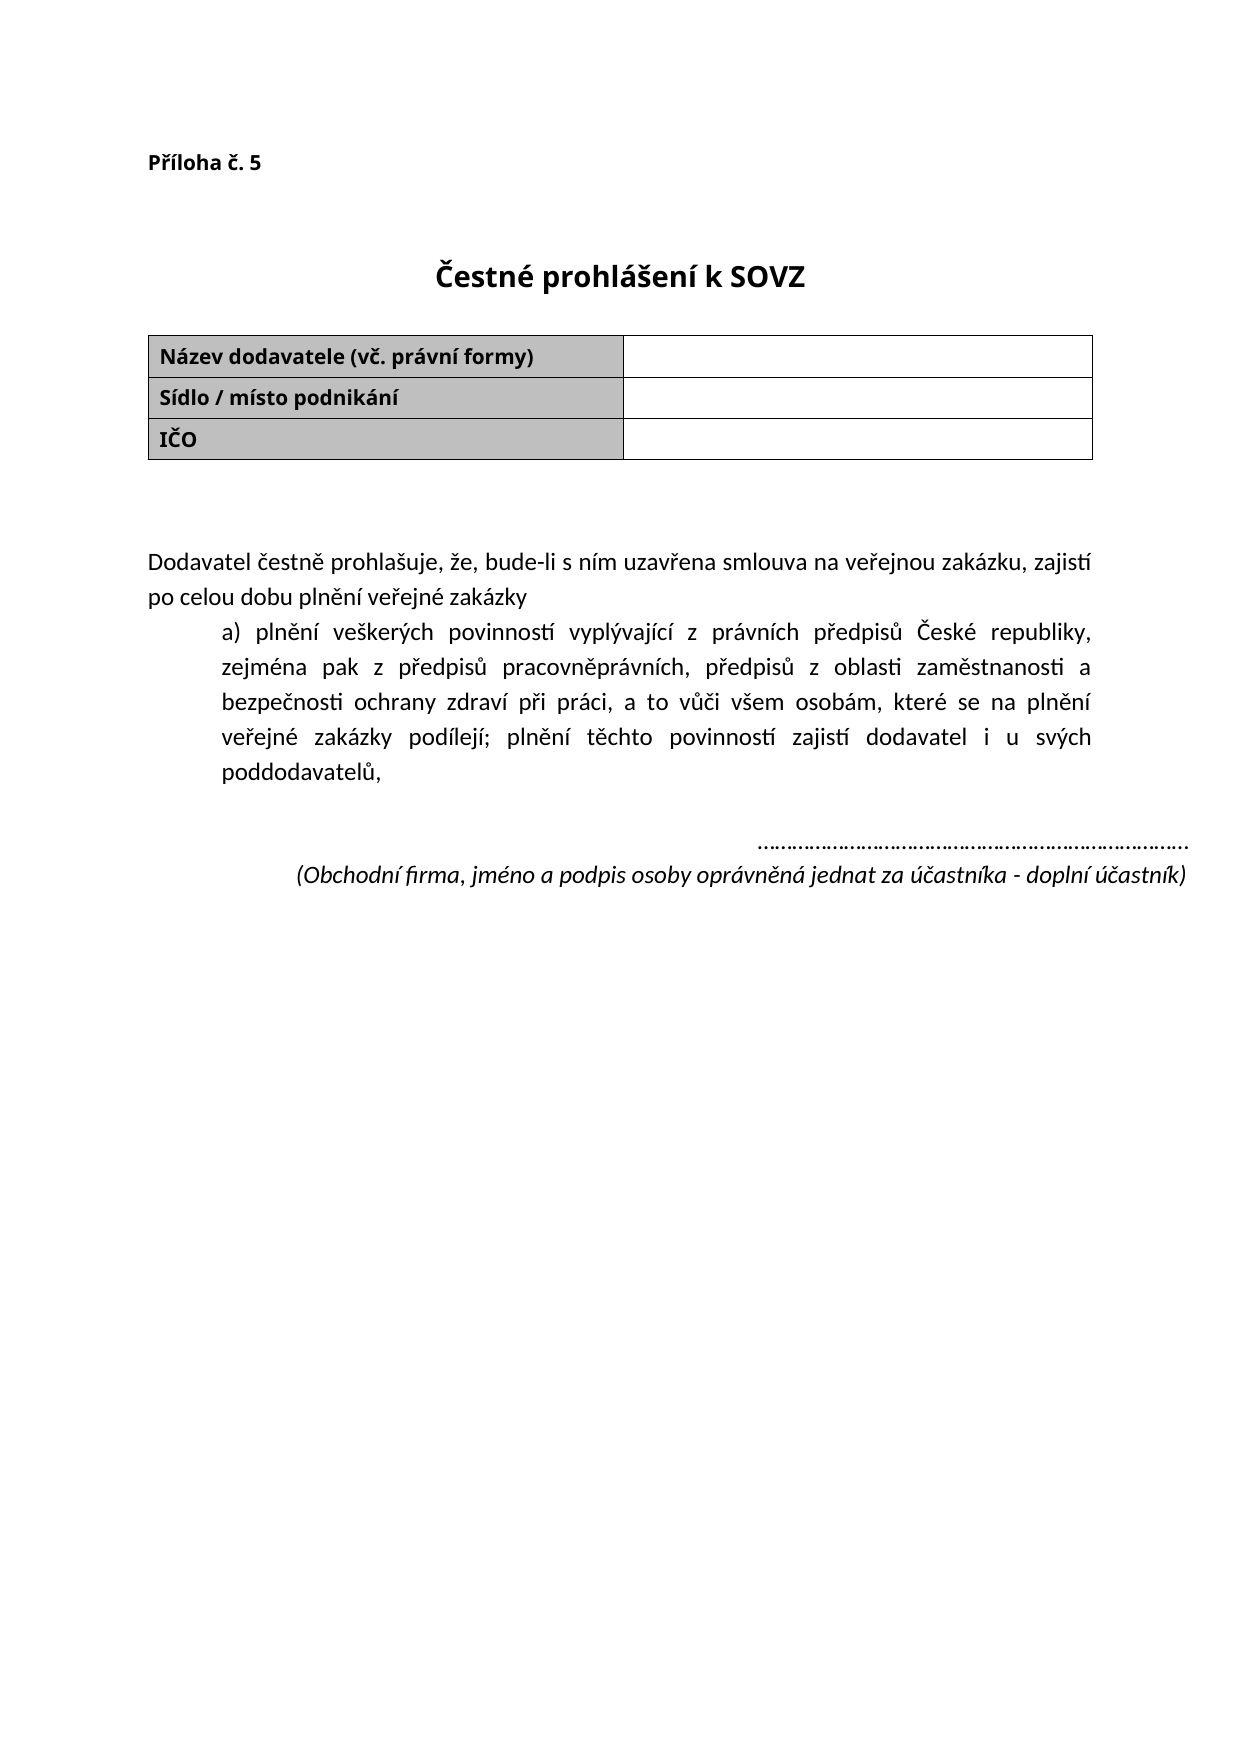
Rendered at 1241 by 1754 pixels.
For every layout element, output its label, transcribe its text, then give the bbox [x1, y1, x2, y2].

table_header Název dodavatele (vč. právní formy) [149, 336, 623, 377]
table_cell IČO [149, 419, 623, 459]
text a) plnění veškerých povinností vyplývající z právních předpisů České republiky, zejména pak z předpisů pracovněprávních, předpisů z oblasti zaměstnanosti a bezpečnosti ochrany zdraví při práci, a to vůči všem osobám, které se na plnění veřejné zakázky podílejí; plnění těchto povinností zajistí dodavatel i u svých poddodavatelů, [221, 617, 1093, 787]
table_cell Sídlo / místo podnikání [149, 378, 623, 418]
text Dodavatel čestně prohlašuje, že, bude-li s ním uzavřena smlouva na veřejnou zakázku, zajistí po celou dobu plnění veřejné zakázky [148, 547, 1093, 612]
table_cell (Obchodní firma, jméno a podpis osoby oprávněná jednat za účastníka - doplní účastník) [40, 860, 1200, 929]
table_header [624, 336, 1092, 377]
text Příloha č. 5 [148, 148, 1093, 176]
table_cell [624, 378, 1092, 418]
table_cell [624, 419, 1092, 459]
text Čestné prohlášení k SOVZ [148, 256, 1093, 296]
table_header ………………………………………………………………… [40, 825, 1200, 859]
